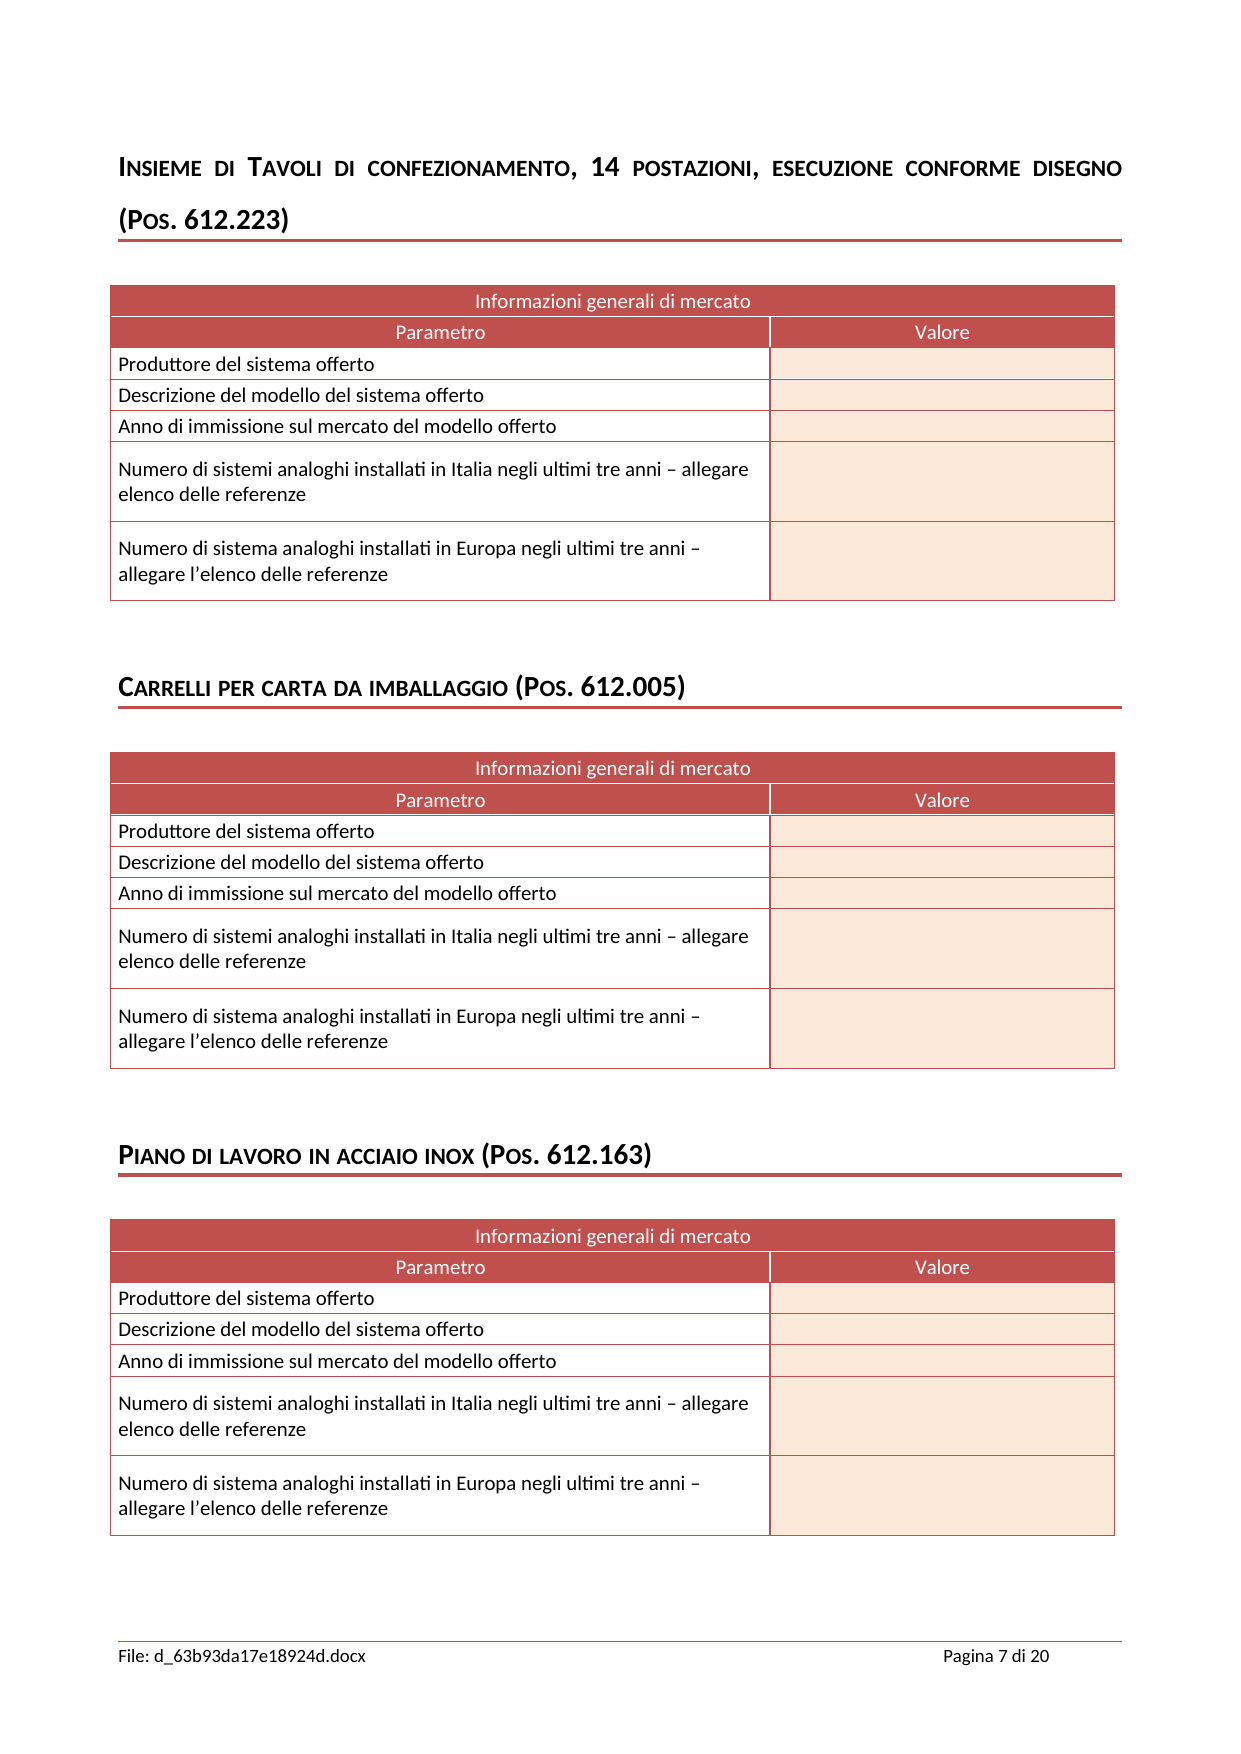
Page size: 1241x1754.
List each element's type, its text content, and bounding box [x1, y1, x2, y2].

table_cell Numero di sistemi analoghi installati in Italia negli ultimi tre anni – allegare elenco delle referenze [111, 442, 769, 521]
table_cell [771, 442, 1114, 521]
table_cell Numero di sistemi analoghi installati in Italia negli ultimi tre anni – allegare elenco delle referenze [111, 909, 769, 988]
table_cell [771, 816, 1114, 846]
table_cell Numero di sistema analoghi installati in Europa negli ultimi tre anni – allegare l’elenco delle referenze [111, 989, 769, 1068]
table_cell Anno di immissione sul mercato del modello offerto [111, 411, 769, 441]
table_cell [771, 348, 1114, 378]
table_header Informazioni generali di mercato [111, 286, 1114, 316]
table_cell Anno di immissione sul mercato del modello offerto [111, 878, 769, 908]
table_cell [771, 522, 1114, 600]
subtitle Carrelli per carta da imballaggio (Pos. 612.005) [118, 668, 1122, 706]
table_cell [771, 1283, 1114, 1313]
table_cell Descrizione del modello del sistema offerto [111, 380, 769, 410]
subtitle Insieme di Tavoli di confezionamento, 14 postazioni, esecuzione conforme disegno (Pos. 612.223) [118, 148, 1122, 239]
table_cell [771, 989, 1114, 1068]
table_cell [771, 380, 1114, 410]
table_cell [771, 1345, 1114, 1376]
table_cell Numero di sistema analoghi installati in Europa negli ultimi tre anni – allegare l’elenco delle referenze [111, 522, 769, 600]
table_cell Anno di immissione sul mercato del modello offerto [111, 1345, 769, 1376]
table_cell [771, 1377, 1114, 1455]
table_cell [771, 1456, 1114, 1535]
table_cell [771, 909, 1114, 988]
table_cell Numero di sistemi analoghi installati in Italia negli ultimi tre anni – allegare elenco delle referenze [111, 1377, 769, 1455]
table_header Informazioni generali di mercato [111, 1220, 1114, 1251]
subtitle Piano di lavoro in acciaio inox (Pos. 612.163) [118, 1136, 1122, 1173]
table_cell [771, 878, 1114, 908]
table_cell Parametro [111, 784, 769, 814]
table_cell Valore [771, 1252, 1114, 1282]
table_cell [771, 1314, 1114, 1344]
table_cell Descrizione del modello del sistema offerto [111, 847, 769, 877]
table_cell Parametro [111, 1252, 769, 1282]
table_header Informazioni generali di mercato [111, 753, 1114, 783]
table_cell Valore [771, 784, 1114, 814]
table_cell [771, 411, 1114, 441]
table_cell Produttore del sistema offerto [111, 816, 769, 846]
table_cell Parametro [111, 317, 769, 347]
table_cell Valore [771, 317, 1114, 347]
table_cell Produttore del sistema offerto [111, 1283, 769, 1313]
table_cell Numero di sistema analoghi installati in Europa negli ultimi tre anni – allegare l’elenco delle referenze [111, 1456, 769, 1535]
table_cell Produttore del sistema offerto [111, 348, 769, 378]
table_cell [771, 847, 1114, 877]
table_cell Descrizione del modello del sistema offerto [111, 1314, 769, 1344]
